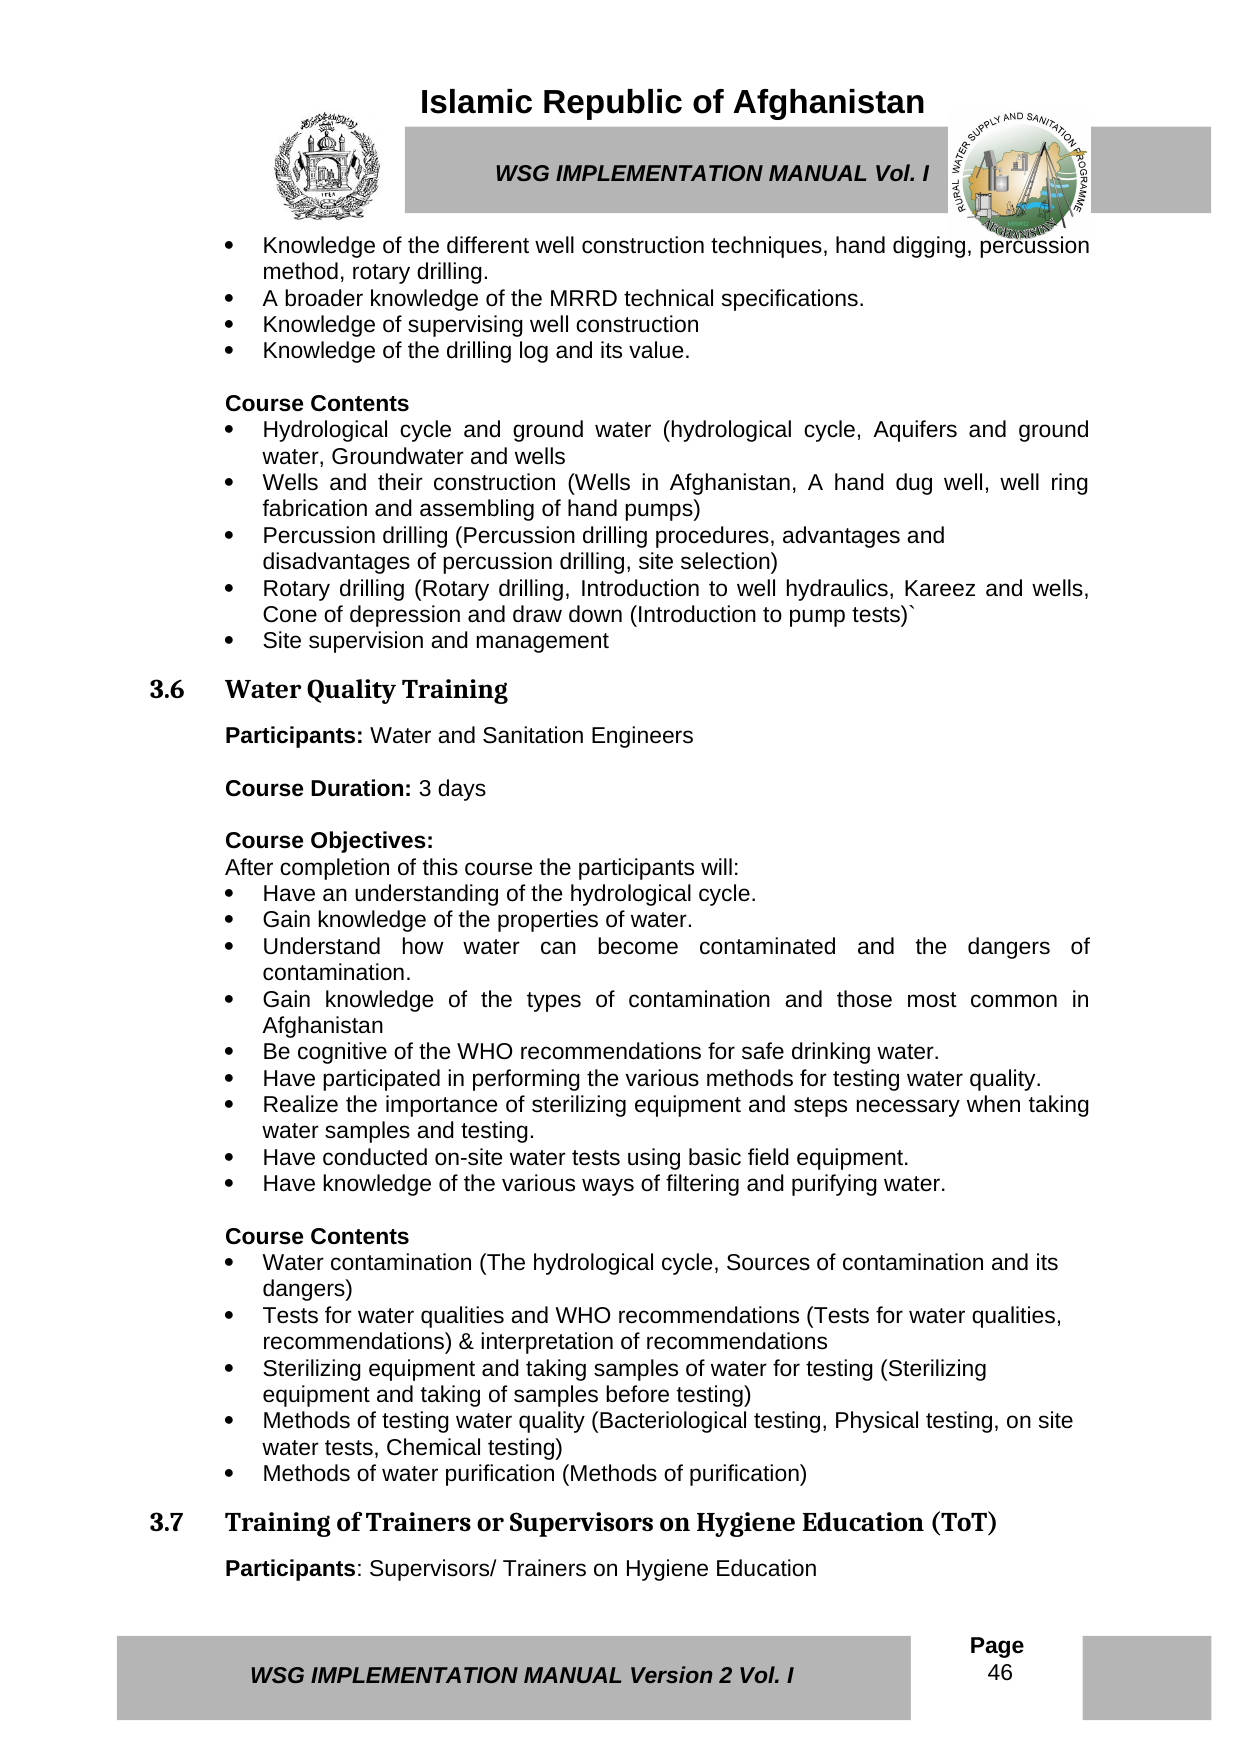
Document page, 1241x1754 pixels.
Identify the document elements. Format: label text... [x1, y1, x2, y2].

text Course Duration: 3 days [150, 775, 1090, 801]
list Have conducted on-site water tests using basic field equipment. [225, 1144, 1090, 1170]
list Methods of water purification (Methods of purification) [225, 1460, 1090, 1486]
list Gain knowledge of the properties of water. [225, 906, 1090, 933]
list Knowledge of the different well construction techniques, hand digging, percussion method, rotary drilling. [225, 232, 1090, 284]
list Site supervision and management [225, 627, 1090, 653]
list Have knowledge of the various ways of filtering and purifying water. [225, 1170, 1090, 1196]
subtitle 3.6 Water Quality Training [150, 674, 1090, 706]
list Knowledge of the drilling log and its value. [225, 337, 1090, 364]
list Understand how water can become contaminated and the dangers of contamination. [225, 933, 1090, 986]
list Water contamination (The hydrological cycle, Sources of contamination and its dangers) [225, 1249, 1090, 1302]
list Knowledge of supervising well construction [225, 311, 1090, 337]
list Tests for water qualities and WHO recommendations (Tests for water qualities, recommendations) & interpretation of recommendations [225, 1302, 1090, 1354]
list Realize the importance of sterilizing equipment and steps necessary when taking water samples and testing. [225, 1091, 1090, 1144]
text Course Objectives: [150, 827, 1090, 854]
list A broader knowledge of the MRRD technical specifications. [225, 284, 1090, 311]
text Participants: Water and Sanitation Engineers [150, 722, 1090, 748]
list Rotary drilling (Rotary drilling, Introduction to well hydraulics, Kareez and wells, Cone of depression and draw down (Introduction to pump tests)` [225, 574, 1090, 627]
list Hydrological cycle and ground water (hydrological cycle, Aquifers and ground water, Groundwater and wells [225, 416, 1090, 469]
list Gain knowledge of the types of contamination and those most common in Afghanistan [225, 986, 1090, 1038]
text Course Contents [150, 1223, 1090, 1249]
list Sterilizing equipment and taking samples of water for testing (Sterilizing equipment and taking of samples before testing) [225, 1354, 1090, 1407]
subtitle 3.7 Training of Trainers or Supervisors on Hygiene Education (ToT) [150, 1507, 1090, 1538]
text Participants: Supervisors/ Trainers on Hygiene Education [225, 1555, 1090, 1581]
picture [948, 110, 1091, 253]
text After completion of this course the participants will: [150, 854, 1090, 880]
text Course Contents [225, 390, 1090, 416]
list Have an understanding of the hydrological cycle. [225, 880, 1090, 906]
list Percussion drilling (Percussion drilling procedures, advantages and disadvantages of percussion drilling, site selection) [225, 522, 1090, 574]
list Wells and their construction (Wells in Afghanistan, A hand dug well, well ring fabrication and assembling of hand pumps) [225, 469, 1090, 522]
list Have participated in performing the various methods for testing water quality. [225, 1064, 1090, 1091]
list Methods of testing water quality (Bacteriological testing, Physical testing, on site water tests, Chemical testing) [225, 1407, 1090, 1460]
picture [273, 110, 384, 223]
list Be cognitive of the WHO recommendations for safe drinking water. [225, 1038, 1090, 1064]
